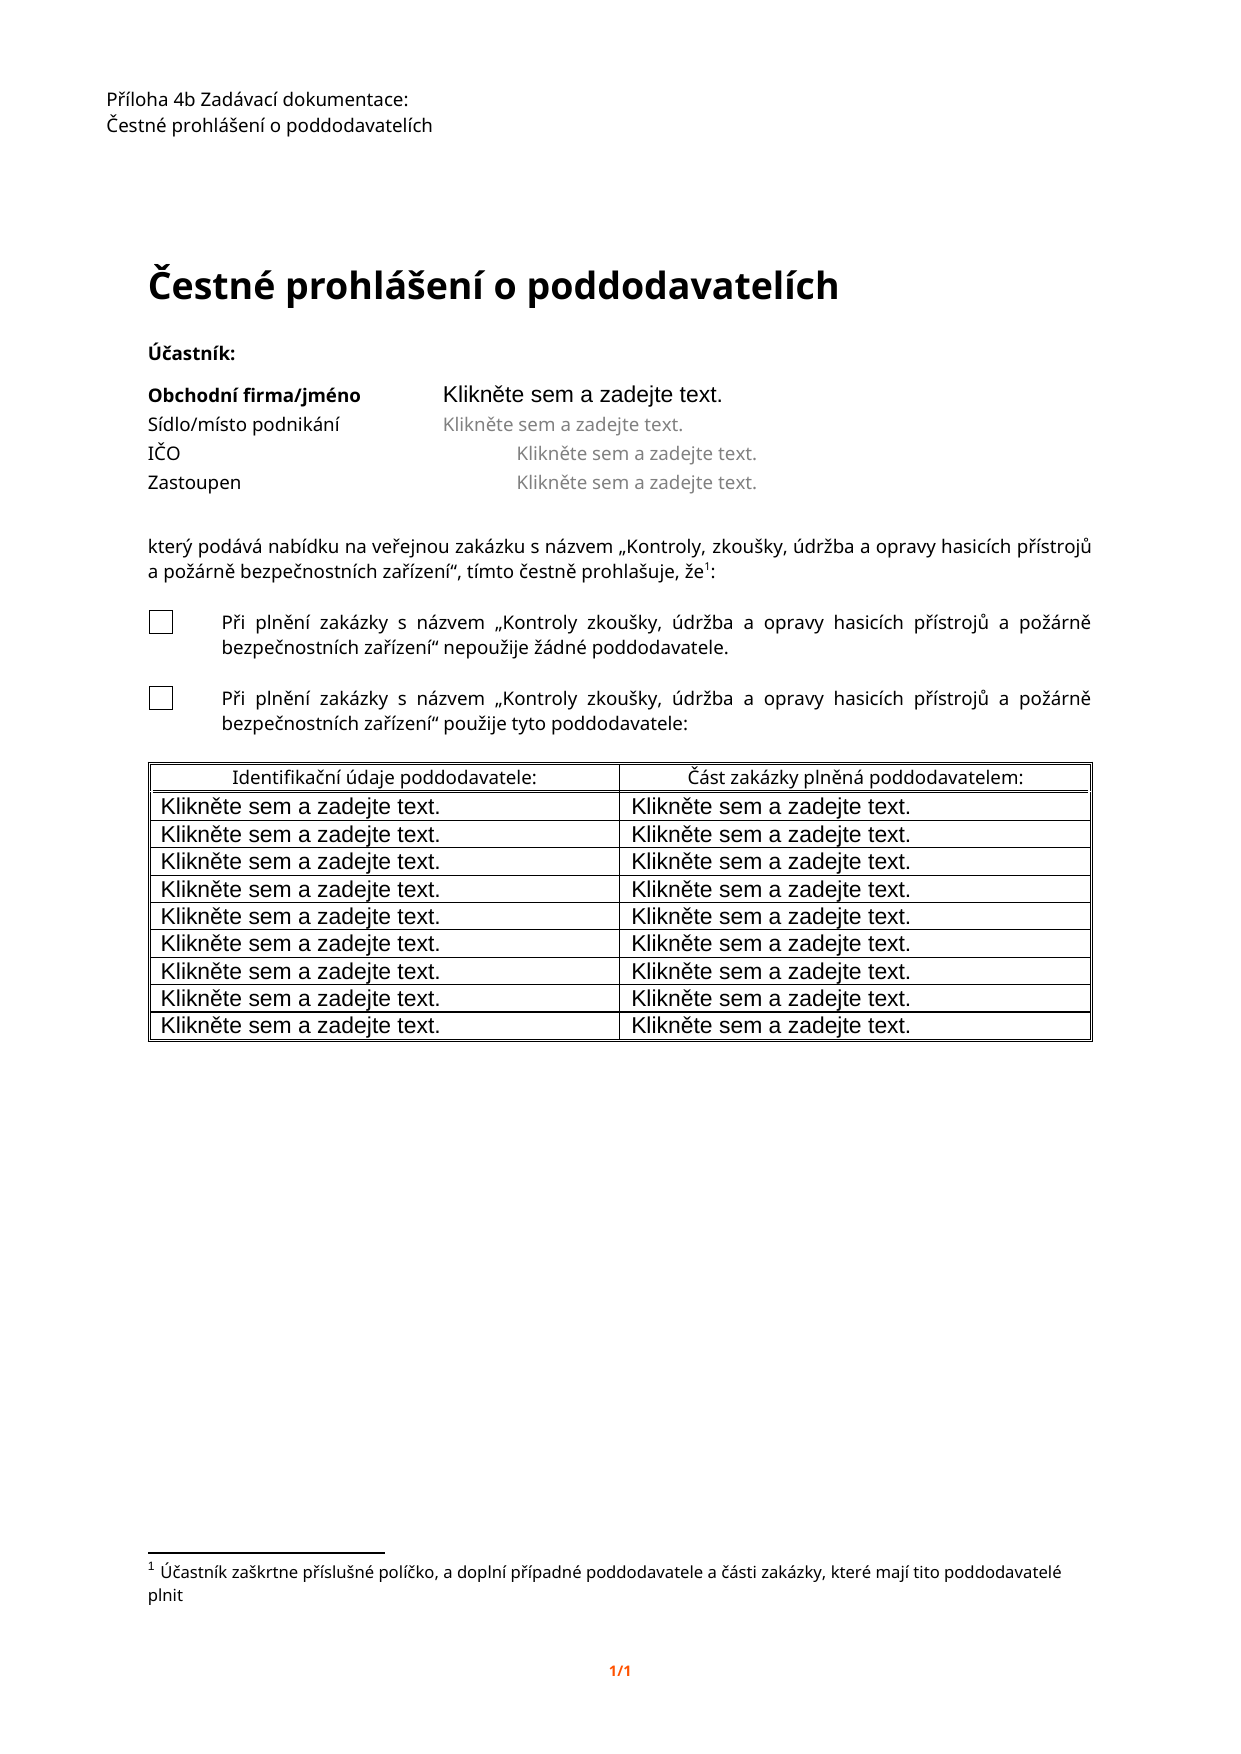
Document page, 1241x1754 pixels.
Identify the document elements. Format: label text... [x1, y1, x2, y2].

text Zastoupen [148, 466, 1093, 495]
text IČO [148, 437, 1093, 466]
table_header Identifikační údaje poddodavatele: [151, 765, 619, 790]
text Při plnění zakázky s názvem „Kontroly zkoušky, údržba a opravy hasicích přístrojů a požárně bezpečnostních zařízení“ nepoužije žádné poddodavatele. [148, 609, 1093, 660]
text Při plnění zakázky s názvem „Kontroly zkoušky, údržba a opravy hasicích přístrojů a požárně bezpečnostních zařízení“ použije tyto poddodavatele: [148, 685, 1093, 736]
text Obchodní firma/jméno [148, 379, 1093, 408]
table_header Část zakázky plněná poddodavatelem: [620, 765, 1090, 790]
text který podává nabídku na veřejnou zakázku s názvem „Kontroly, zkoušky, údržba a opravy hasicích přístrojů a požárně bezpečnostních zařízení“, tímto čestně prohlašuje, že: [148, 533, 1093, 584]
title Čestné prohlášení o poddodavatelích [148, 259, 1093, 311]
text Sídlo/místo podnikání [148, 408, 1093, 437]
text Účastník: [148, 336, 1093, 367]
